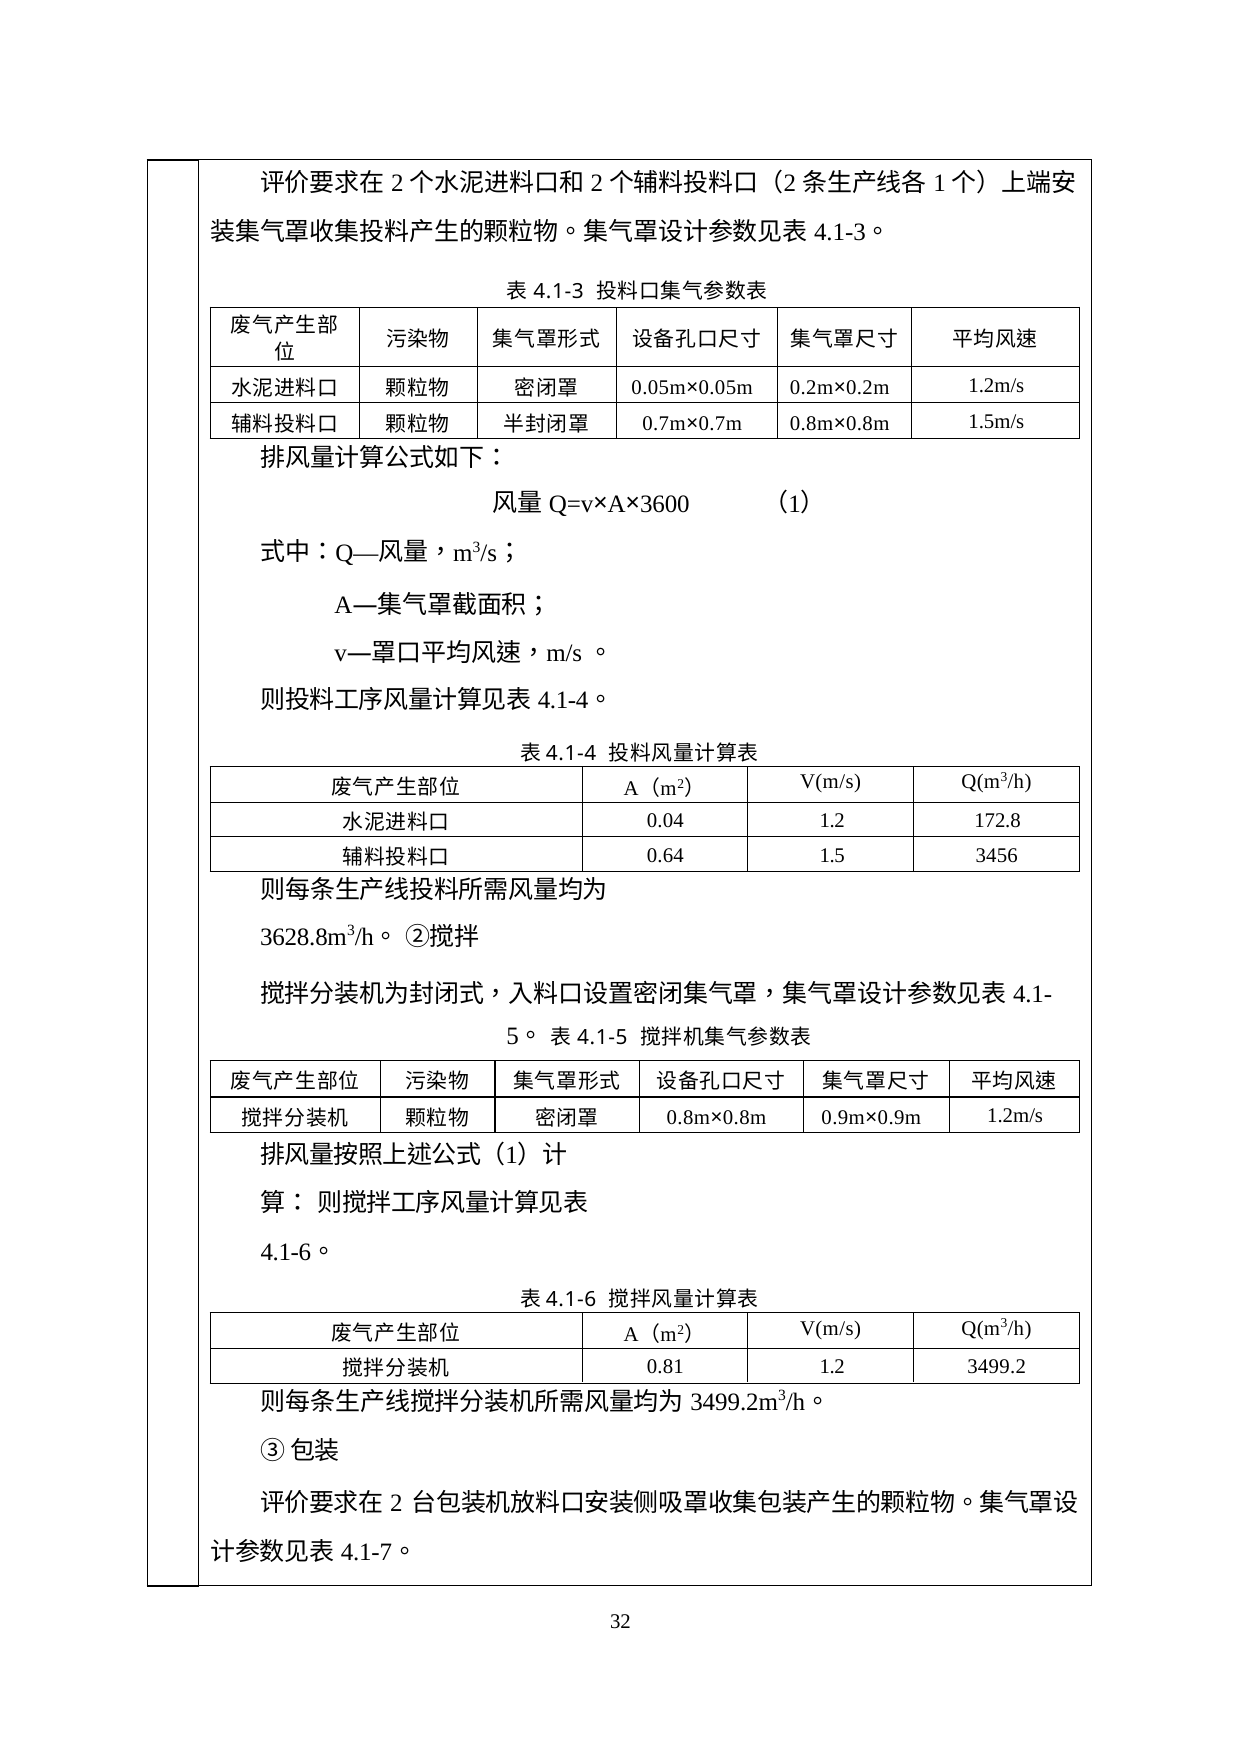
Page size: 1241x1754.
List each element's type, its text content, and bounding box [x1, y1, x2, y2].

table_header 评价要求在 2 个水泥进料口和 2 个辅料投料口（2 条生产线各 1 个）上端安 装集气罩收集投料产生的颗粒物。集气罩设计参数见表 4.1-3。 表 4.1-3 投料口集气参数表 排风量计算公式如下： 风量 Q=v×A×3600 （1） 式中：Q—风量，m3/s； A—集气罩截面积； v—罩口平均风速，m/s 。 则投料工序风量计算见表 4.1-4。 表4.1-4 投料风量计算表 则每条生产线投料所需风量均为 3628.8m3/h。 ②搅拌 搅拌分装机为封闭式，入料口设置密闭集气罩，集气罩设计参数见表 4.1-5。 表 4.1-5 搅拌机集气参数表 排风量按照上述公式（1）计算： 则搅拌工序风量计算见表 4.1-6。 表4.1-6 搅拌风量计算表 则每条生产线搅拌分装机所需风量均为 3499.2m3/h。 ③包装 评价要求在 2 台包装机放料口安装侧吸罩收集包装产生的颗粒物。集气罩设 计参数见表 4.1-7。 [199, 160, 1091, 1585]
table_header [148, 161, 198, 1585]
